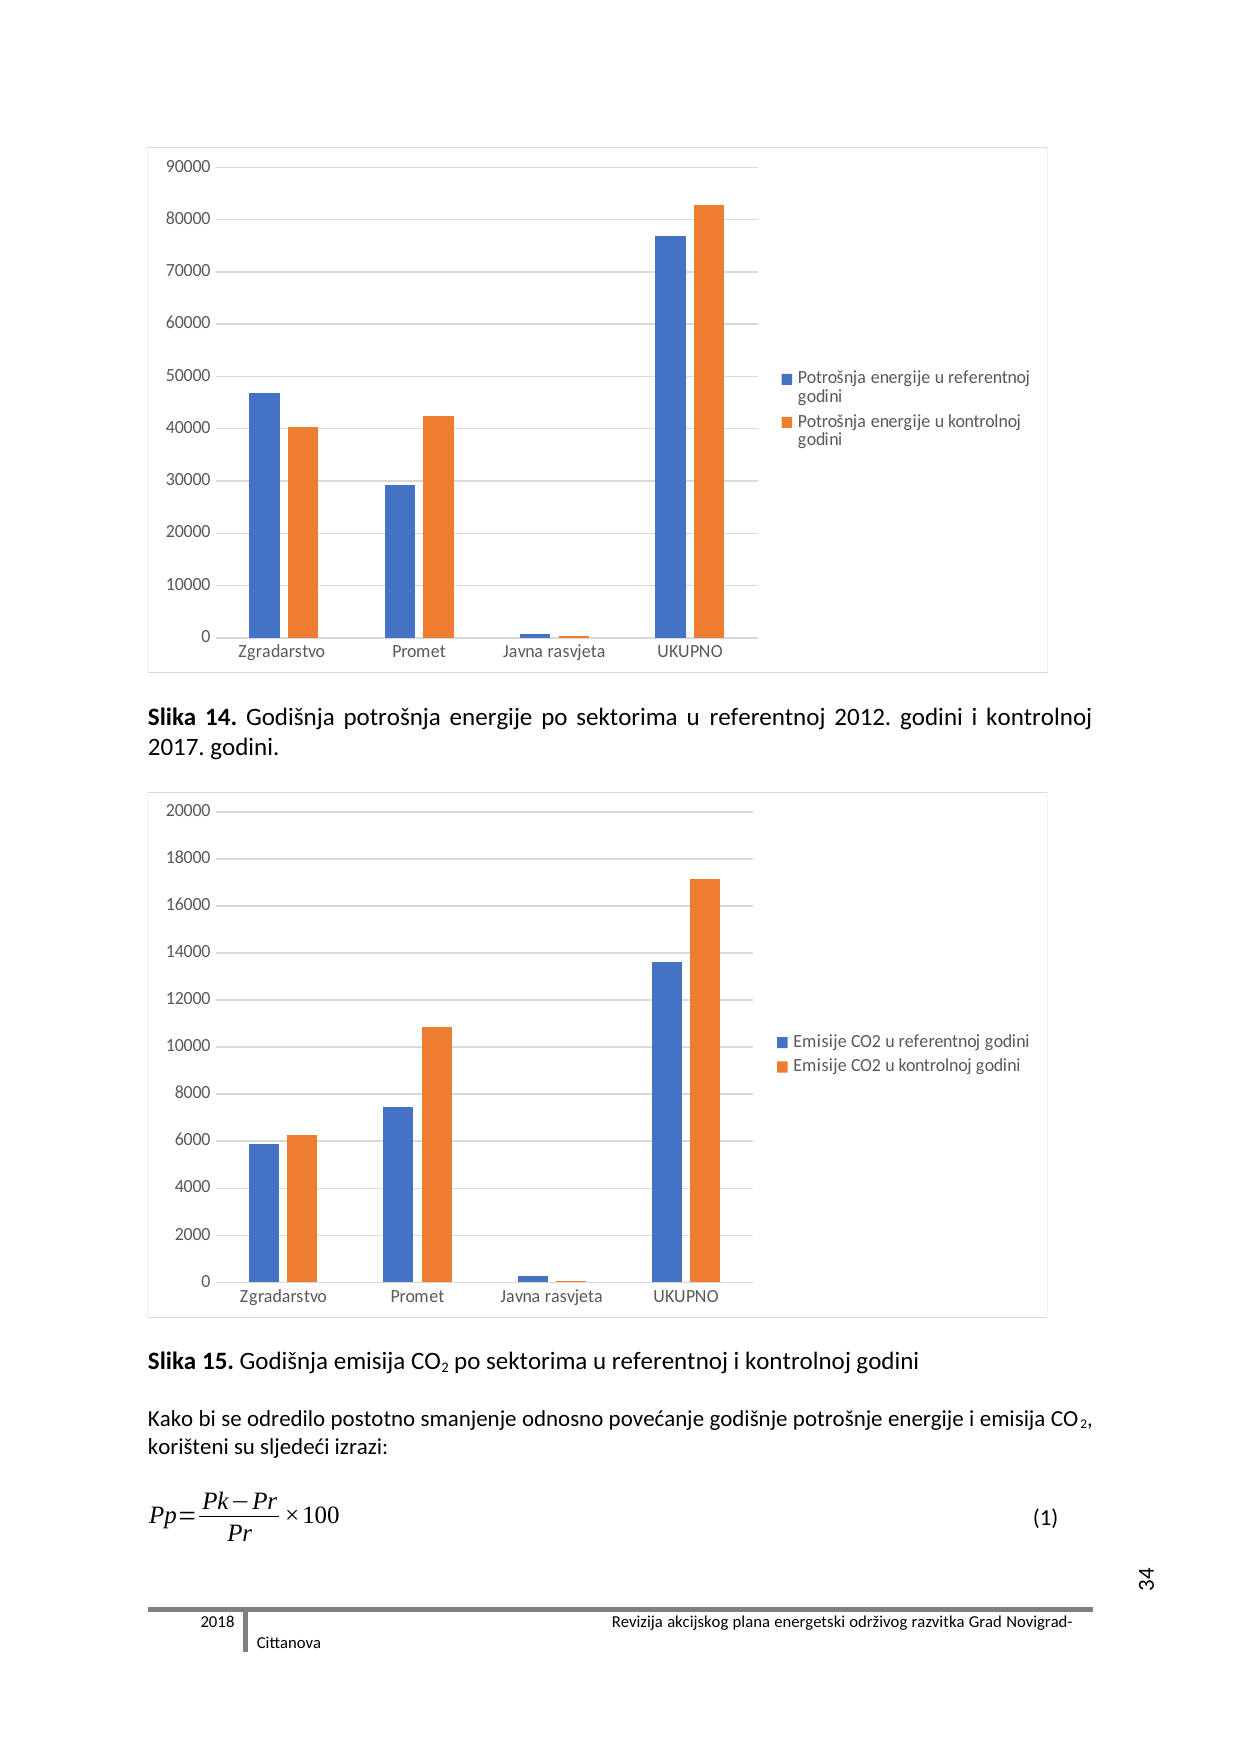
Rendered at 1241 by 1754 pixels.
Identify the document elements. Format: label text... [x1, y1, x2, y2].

text (1) [148, 1488, 1093, 1547]
text Slika 14. Godišnja potrošnja energije po sektorima u referentnoj 2012. godini i kontrolnoj 2017. godini. [148, 701, 1093, 762]
text Slika 15. Godišnja emisija CO2 po sektorima u referentnoj i kontrolnoj godini [148, 1345, 1093, 1376]
text Kako bi se odredilo postotno smanjenje odnosno povećanje godišnje potrošnje energije i emisija CO2, korišteni su sljedeći izrazi: [148, 1404, 1093, 1460]
